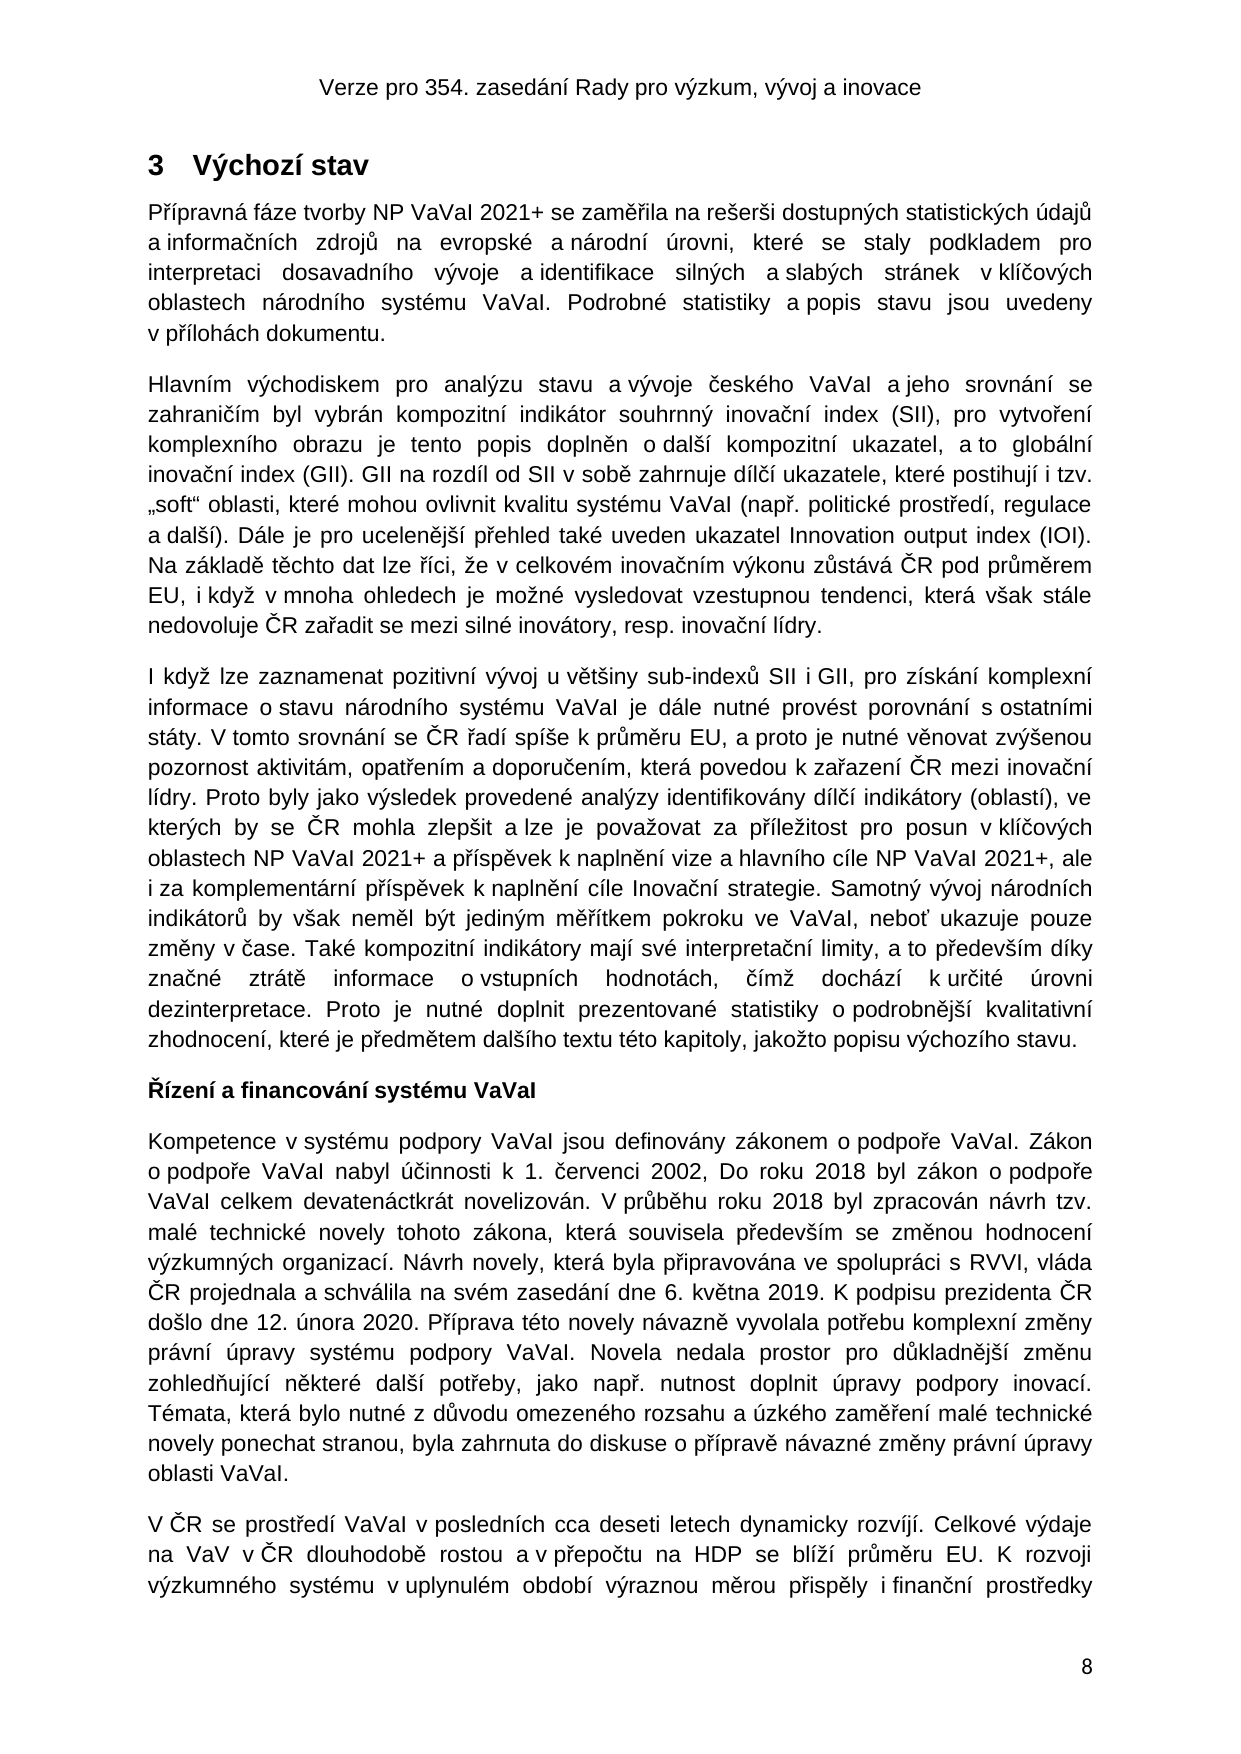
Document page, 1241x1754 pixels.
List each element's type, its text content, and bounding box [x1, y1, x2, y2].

text Řízení a financování systému VaVaI [148, 1077, 1093, 1103]
subtitle Výchozí stav [148, 148, 1093, 181]
text Hlavním východiskem pro analýzu stavu a vývoje českého VaVaI a jeho srovnání se zahraničím byl vybrán kompozitní indikátor souhrnný inovační index (SII), pro vytvoření komplexního obrazu je tento popis doplněn o další kompozitní ukazatel, a to globální inovační index (GII). GII na rozdíl od SII v sobě zahrnuje dílčí ukazatele, které postihují i tzv. „soft“ oblasti, které mohou ovlivnit kvalitu systému VaVaI (např. politické prostředí, regulace a další). Dále je pro ucelenější přehled také uveden ukazatel Innovation output index (IOI). Na základě těchto dat lze říci, že v celkovém inovačním výkonu zůstává ČR pod průměrem EU, i když v mnoha ohledech je možné vysledovat vzestupnou tendenci, která však stále nedovoluje ČR zařadit se mezi silné inovátory, resp. inovační lídry. [148, 371, 1093, 638]
text Přípravná fáze tvorby NP VaVaI 2021+ se zaměřila na rešerši dostupných statistických údajů a informačních zdrojů na evropské a národní úrovni, které se staly podkladem pro interpretaci dosavadního vývoje a identifikace silných a slabých stránek v klíčových oblastech národního systému VaVaI. Podrobné statistiky a popis stavu jsou uvedeny v přílohách dokumentu. [148, 199, 1093, 346]
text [148, 1511, 1093, 1598]
text I když lze zaznamenat pozitivní vývoj u většiny sub-indexů SII i GII, pro získání komplexní informace o stavu národního systému VaVaI je dále nutné provést porovnání s ostatními státy. V tomto srovnání se ČR řadí spíše k průměru EU, a proto je nutné věnovat zvýšenou pozornost aktivitám, opatřením a doporučením, která povedou k zařazení ČR mezi inovační lídry. Proto byly jako výsledek provedené analýzy identifikovány dílčí indikátory (oblastí), ve kterých by se ČR mohla zlepšit a lze je považovat za příležitost pro posun v klíčových oblastech NP VaVaI 2021+ a příspěvek k naplnění vize a hlavního cíle NP VaVaI 2021+, ale i za komplementární příspěvek k naplnění cíle Inovační strategie. Samotný vývoj národních indikátorů by však neměl být jediným měřítkem pokroku ve VaVaI, neboť ukazuje pouze změny v čase. Také kompozitní indikátory mají své interpretační limity, a to především díky značné ztrátě informace o vstupních hodnotách, čímž dochází k určité úrovni dezinterpretace. Proto je nutné doplnit prezentované statistiky o podrobnější kvalitativní zhodnocení, které je předmětem dalšího textu této kapitoly, jakožto popisu výchozího stavu. [148, 663, 1093, 1052]
text Kompetence v systému podpory VaVaI jsou definovány zákonem o podpoře VaVaI. Zákon o podpoře VaVaI nabyl účinnosti k 1. červenci 2002, Do roku 2018 byl zákon o podpoře VaVaI celkem devatenáctkrát novelizován. V průběhu roku 2018 byl zpracován návrh tzv. malé technické novely tohoto zákona, která souvisela především se změnou hodnocení výzkumných organizací. Návrh novely, která byla připravována ve spolupráci s RVVI, vláda ČR projednala a schválila na svém zasedání dne 6. května 2019. K podpisu prezidenta ČR došlo dne 12. února 2020. Příprava této novely návazně vyvolala potřebu komplexní změny právní úpravy systému podpory VaVaI. Novela nedala prostor pro důkladnější změnu zohledňující některé další potřeby, jako např. nutnost doplnit úpravy podpory inovací. Témata, která bylo nutné z důvodu omezeného rozsahu a úzkého zaměření malé technické novely ponechat stranou, byla zahrnuta do diskuse o přípravě návazné změny právní úpravy oblasti VaVaI. [148, 1128, 1093, 1486]
